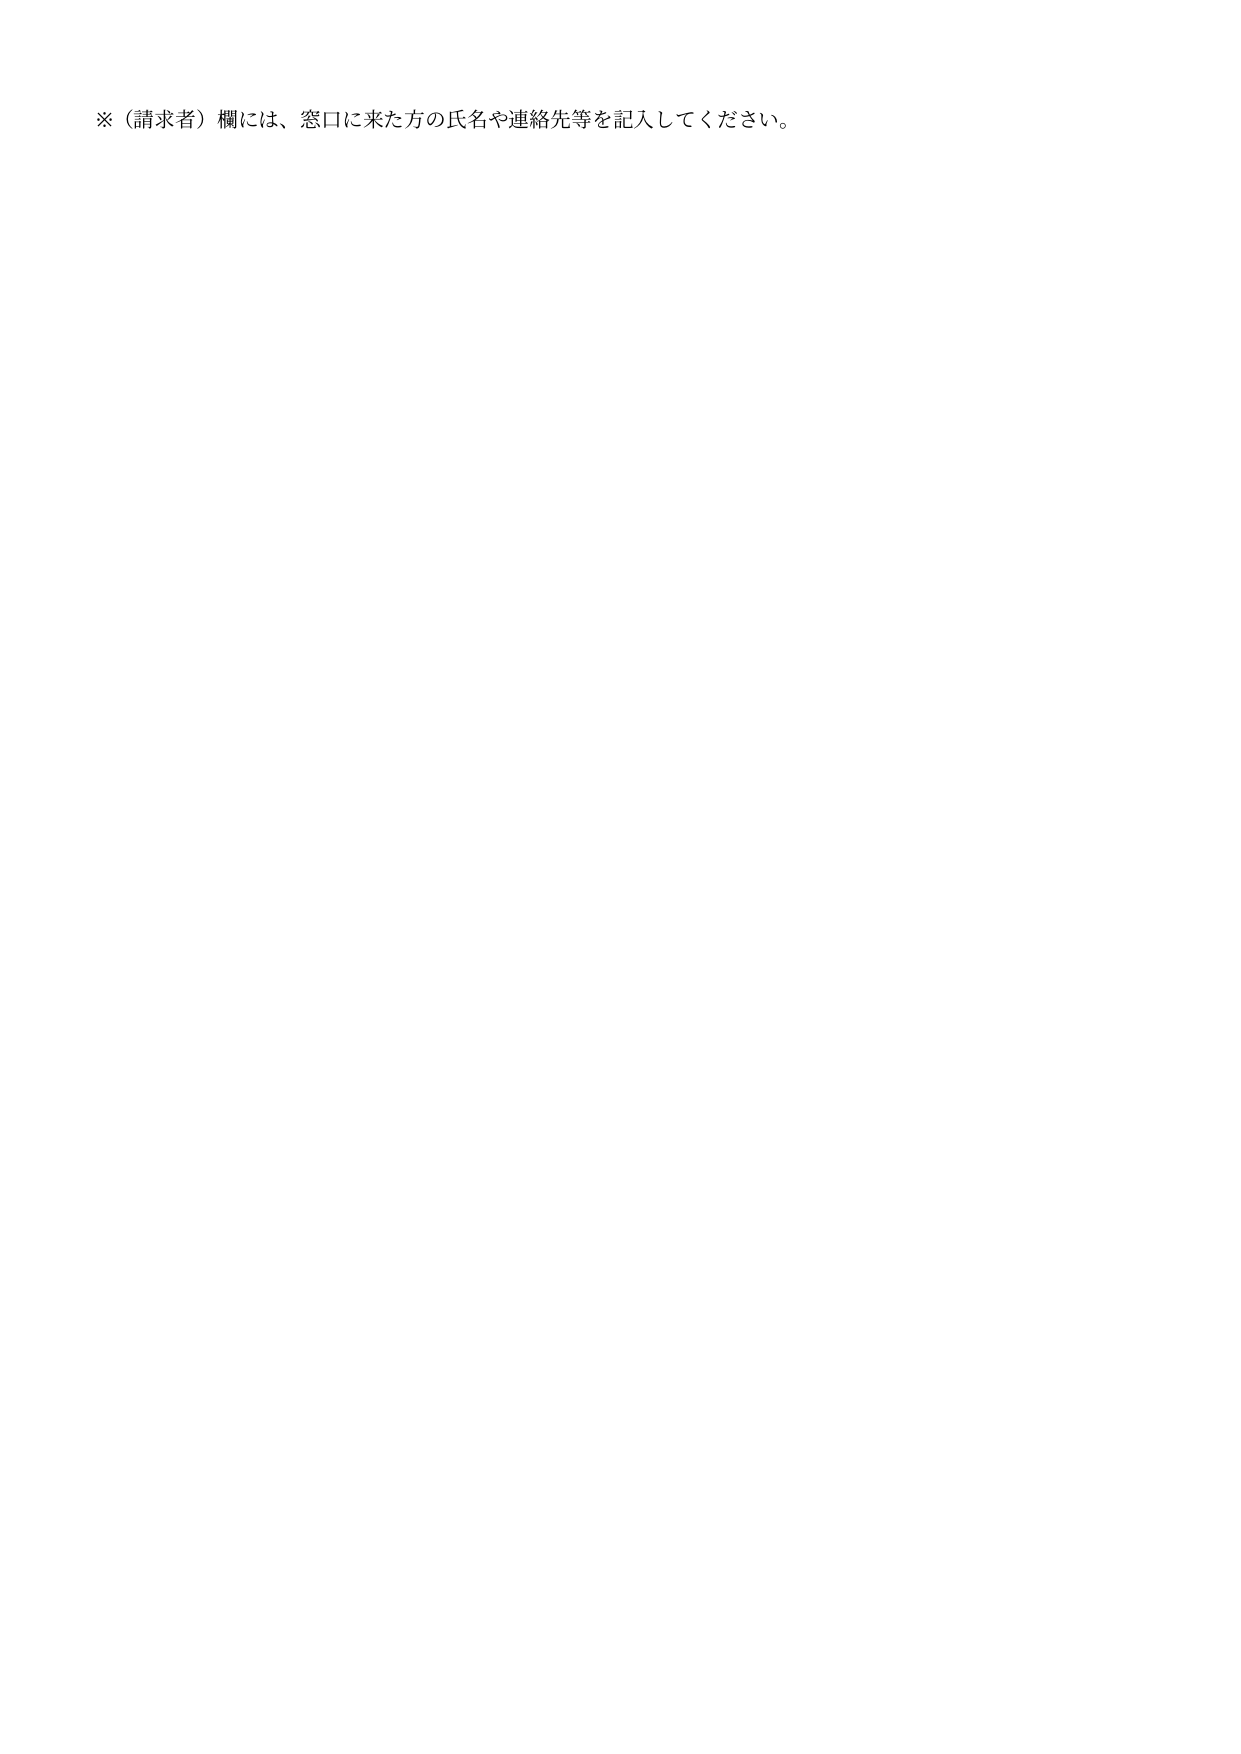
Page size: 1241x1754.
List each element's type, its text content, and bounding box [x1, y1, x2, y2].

text ※（請求者）欄には、窓口に来た方の氏名や連絡先等を記入してください。 [75, 103, 1143, 133]
